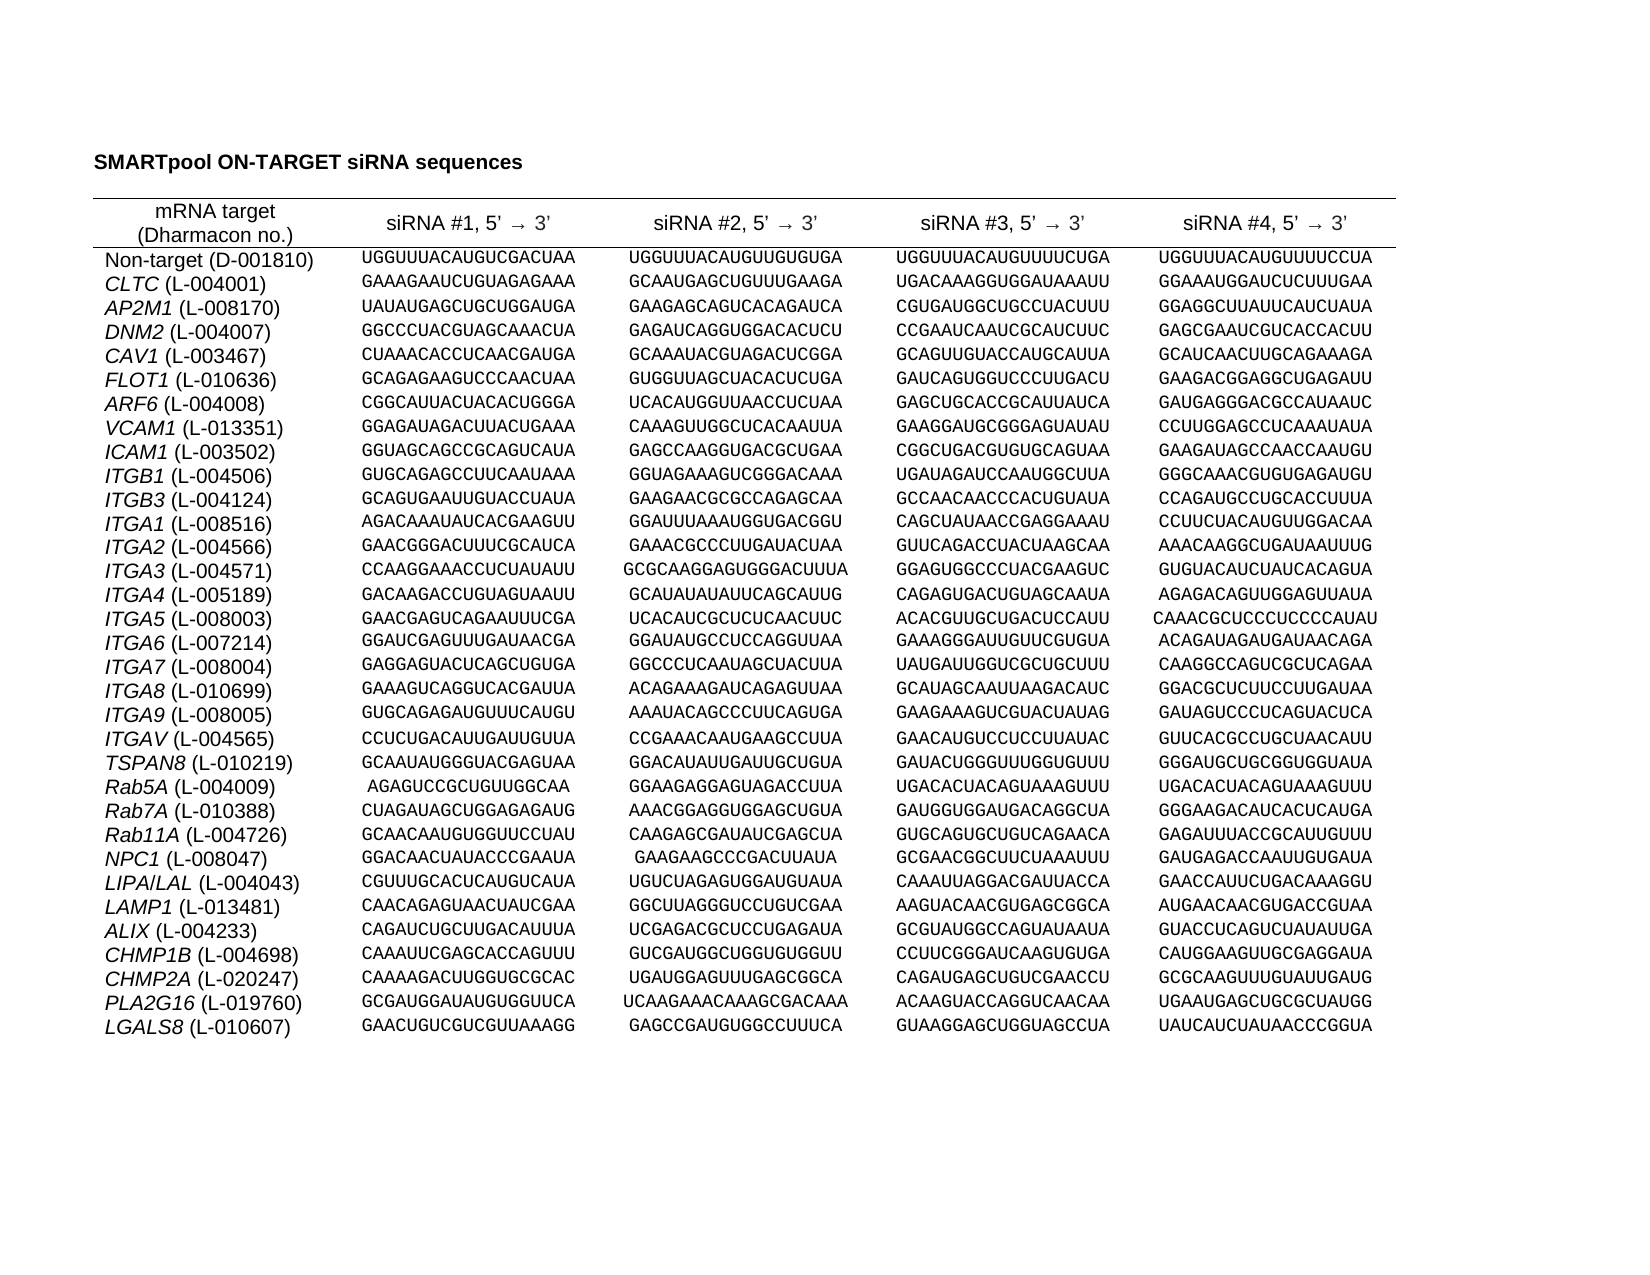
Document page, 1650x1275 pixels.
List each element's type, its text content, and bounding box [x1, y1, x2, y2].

table_cell CCAAGGAAACCUCUAUAUU [337, 559, 599, 583]
table_cell GGGAUGCUGCGGUGGUAUA [1134, 751, 1396, 775]
table_cell Non-target (D-001810) [93, 248, 337, 272]
table_cell CAAACGCUCCCUCCCCAUAU [1134, 607, 1396, 631]
table_cell AUGAACAACGUGACCGUAA [1134, 895, 1396, 919]
table_cell GGCCCUACGUAGCAAACUA [337, 320, 599, 344]
table_cell ITGA8 (L-010699) [93, 679, 337, 703]
table_cell UGUCUAGAGUGGAUGUAUA [600, 871, 871, 895]
table_cell AAGUACAACGUGAGCGGCA [871, 895, 1134, 919]
table_cell UGGUUUACAUGUUUUCCUA [1134, 248, 1396, 272]
table_cell GUACCUCAGUCUAUAUUGA [1134, 919, 1396, 943]
table_cell UCACAUGGUUAACCUCUAA [600, 392, 871, 416]
table_cell ITGAV (L-004565) [93, 727, 337, 751]
table_cell VCAM1 (L-013351) [93, 416, 337, 439]
table_cell AGAGUCCGCUGUUGGCAA [337, 775, 599, 799]
table_cell GCGCAAGGAGUGGGACUUUA [600, 559, 871, 583]
table_cell ACAGAAAGAUCAGAGUUAA [600, 679, 871, 703]
table_cell GAGCGAAUCGUCACCACUU [1134, 320, 1396, 344]
table_cell GAACGAGUCAGAAUUUCGA [337, 607, 599, 631]
table_cell CCGAAUCAAUCGCAUCUUC [871, 320, 1134, 344]
table_cell ITGB3 (L-004124) [93, 488, 337, 511]
table_cell GCGAACGGCUUCUAAAUUU [871, 847, 1134, 871]
table_cell GAAAGGGAUUGUUCGUGUA [871, 631, 1134, 655]
table_cell GCGCAAGUUUGUAUUGAUG [1134, 967, 1396, 991]
table_cell GAAAGUCAGGUCACGAUUA [337, 679, 599, 703]
table_cell GAAGGAUGCGGGAGUAUAU [871, 416, 1134, 439]
table_cell UGACACUACAGUAAAGUUU [871, 775, 1134, 799]
table_cell GUGGUUAGCUACACUCUGA [600, 368, 871, 392]
table_cell ITGA9 (L-008005) [93, 703, 337, 727]
table_cell GGAGUGGCCCUACGAAGUC [871, 559, 1134, 583]
table_cell CUAAACACCUCAACGAUGA [337, 344, 599, 368]
table_cell GCAUAGCAAUUAAGACAUC [871, 679, 1134, 703]
table_cell GCAUAUAUAUUCAGCAUUG [600, 583, 871, 607]
table_cell GAAGAACGCGCCAGAGCAA [600, 488, 871, 511]
table_cell CHMP1B (L-004698) [93, 943, 337, 967]
table_cell ACAAGUACCAGGUCAACAA [871, 991, 1134, 1014]
table_cell CAAGAGCGAUAUCGAGCUA [600, 823, 871, 847]
table_cell CHMP2A (L-020247) [93, 967, 337, 991]
table_cell GUGUACAUCUAUCACAGUA [1134, 559, 1396, 583]
table_cell GGGCAAACGUGUGAGAUGU [1134, 464, 1396, 487]
table_cell GGGAAGACAUCACUCAUGA [1134, 799, 1396, 823]
table_cell FLOT1 (L-010636) [93, 368, 337, 392]
table_cell CCUUCUACAUGUUGGACAA [1134, 511, 1396, 535]
table_cell GAGAUUUACCGCAUUGUUU [1134, 823, 1396, 847]
table_cell GGACGCUCUUCCUUGAUAA [1134, 679, 1396, 703]
table_cell CAACAGAGUAACUAUCGAA [337, 895, 599, 919]
table_cell GUGCAGAGCCUUCAAUAAA [337, 464, 599, 487]
table_cell AAAUACAGCCCUUCAGUGA [600, 703, 871, 727]
table_cell Rab5A (L-004009) [93, 775, 337, 799]
table_cell LIPA/LAL (L-004043) [93, 871, 337, 895]
table_cell UGACACUACAGUAAAGUUU [1134, 775, 1396, 799]
table_cell GAAACGCCCUUGAUACUAA [600, 535, 871, 559]
table_cell AAACGGAGGUGGAGCUGUA [600, 799, 871, 823]
text SMARTpool ON-TARGET siRNA sequences [94, 150, 1500, 174]
table_cell GAAGAGCAGUCACAGAUCA [600, 296, 871, 320]
table_cell ALIX (L-004233) [93, 919, 337, 943]
table_cell CAAAUUAGGACGAUUACCA [871, 871, 1134, 895]
table_cell GCAGUGAAUUGUACCUAUA [337, 488, 599, 511]
table_cell CAAAAGACUUGGUGCGCAC [337, 967, 599, 991]
table_cell GGACAACUAUACCCGAAUA [337, 847, 599, 871]
table_cell UGGUUUACAUGUUGUGUGA [600, 248, 871, 272]
table_cell GUGCAGAGAUGUUUCAUGU [337, 703, 599, 727]
table_header mRNA target (Dharmacon no.) [93, 199, 337, 247]
table_cell ACACGUUGCUGACUCCAUU [871, 607, 1134, 631]
table_cell GAACAUGUCCUCCUUAUAC [871, 727, 1134, 751]
table_cell LAMP1 (L-013481) [93, 895, 337, 919]
table_cell GUAAGGAGCUGGUAGCCUA [871, 1015, 1134, 1038]
table_cell GCGAUGGAUAUGUGGUUCA [337, 991, 599, 1014]
table_cell GCCAACAACCCACUGUAUA [871, 488, 1134, 511]
table_cell CGUUUGCACUCAUGUCAUA [337, 871, 599, 895]
table_cell NPC1 (L-008047) [93, 847, 337, 871]
table_cell ITGA2 (L-004566) [93, 535, 337, 559]
table_cell GAGAUCAGGUGGACACUCU [600, 320, 871, 344]
table_cell GGACAUAUUGAUUGCUGUA [600, 751, 871, 775]
table_cell UCAAGAAACAAAGCGACAAA [600, 991, 871, 1014]
table_cell GAUAGUCCCUCAGUACUCA [1134, 703, 1396, 727]
table_cell GGAAGAGGAGUAGACCUUA [600, 775, 871, 799]
table_cell ITGA4 (L-005189) [93, 583, 337, 607]
table_cell GAAGAAAGUCGUACUAUAG [871, 703, 1134, 727]
table_cell GCAUCAACUUGCAGAAAGA [1134, 344, 1396, 368]
table_cell UCGAGACGCUCCUGAGAUA [600, 919, 871, 943]
table_cell GUUCACGCCUGCUAACAUU [1134, 727, 1396, 751]
table_cell GAACCAUUCUGACAAAGGU [1134, 871, 1396, 895]
table_cell GUGCAGUGCUGUCAGAACA [871, 823, 1134, 847]
table_cell CGGCAUUACUACACUGGGA [337, 392, 599, 416]
table_cell CAGCUAUAACCGAGGAAAU [871, 511, 1134, 535]
table_cell GAAGAAGCCCGACUUAUA [600, 847, 871, 871]
table_cell UGACAAAGGUGGAUAAAUU [871, 272, 1134, 296]
table_cell LGALS8 (L-010607) [93, 1015, 337, 1038]
table_cell GCAAUGAGCUGUUUGAAGA [600, 272, 871, 296]
table_cell GAUGAGACCAAUUGUGAUA [1134, 847, 1396, 871]
table_cell UAUGAUUGGUCGCUGCUUU [871, 655, 1134, 679]
table_cell UCACAUCGCUCUCAACUUC [600, 607, 871, 631]
table_cell UGAUGGAGUUUGAGCGGCA [600, 967, 871, 991]
table_cell GAUCAGUGGUCCCUUGACU [871, 368, 1134, 392]
table_cell ARF6 (L-004008) [93, 392, 337, 416]
table_cell GAGGAGUACUCAGCUGUGA [337, 655, 599, 679]
table_header siRNA #4, 5’ → 3’ [1134, 199, 1396, 247]
table_cell CAGAGUGACUGUAGCAAUA [871, 583, 1134, 607]
table_cell GCGUAUGGCCAGUAUAAUA [871, 919, 1134, 943]
table_cell GCAACAAUGUGGUUCCUAU [337, 823, 599, 847]
table_cell GCAGUUGUACCAUGCAUUA [871, 344, 1134, 368]
table_cell AGAGACAGUUGGAGUUAUA [1134, 583, 1396, 607]
table_cell ACAGAUAGAUGAUAACAGA [1134, 631, 1396, 655]
table_cell AAACAAGGCUGAUAAUUUG [1134, 535, 1396, 559]
table_cell ITGA6 (L-007214) [93, 631, 337, 655]
table_cell GGUAGAAAGUCGGGACAAA [600, 464, 871, 487]
table_cell CAGAUGAGCUGUCGAACCU [871, 967, 1134, 991]
table_cell AP2M1 (L-008170) [93, 296, 337, 320]
table_cell GAACGGGACUUUCGCAUCA [337, 535, 599, 559]
table_cell CAAAUUCGAGCACCAGUUU [337, 943, 599, 967]
table_cell GGCCCUCAAUAGCUACUUA [600, 655, 871, 679]
table_cell DNM2 (L-004007) [93, 320, 337, 344]
table_cell GGAUUUAAAUGGUGACGGU [600, 511, 871, 535]
table_cell ITGB1 (L-004506) [93, 464, 337, 487]
table_cell GUCGAUGGCUGGUGUGGUU [600, 943, 871, 967]
table_cell CGGCUGACGUGUGCAGUAA [871, 440, 1134, 463]
table_cell CCGAAACAAUGAAGCCUUA [600, 727, 871, 751]
table_cell CGUGAUGGCUGCCUACUUU [871, 296, 1134, 320]
table_cell GAACUGUCGUCGUUAAAGG [337, 1015, 599, 1038]
table_cell ITGA3 (L-004571) [93, 559, 337, 583]
table_header siRNA #1, 5’ → 3’ [337, 199, 599, 247]
table_cell GAAGACGGAGGCUGAGAUU [1134, 368, 1396, 392]
table_header siRNA #2, 5’ → 3’ [600, 199, 871, 247]
table_cell GAAGAUAGCCAACCAAUGU [1134, 440, 1396, 463]
table_cell CAGAUCUGCUUGACAUUUA [337, 919, 599, 943]
table_cell GGAGGCUUAUUCAUCUAUA [1134, 296, 1396, 320]
table_cell UGGUUUACAUGUCGACUAA [337, 248, 599, 272]
table_cell GUUCAGACCUACUAAGCAA [871, 535, 1134, 559]
table_cell CCAGAUGCCUGCACCUUUA [1134, 488, 1396, 511]
table_cell ITGA1 (L-008516) [93, 511, 337, 535]
table_cell TSPAN8 (L-010219) [93, 751, 337, 775]
table_cell UGGUUUACAUGUUUUCUGA [871, 248, 1134, 272]
table_cell CCUUGGAGCCUCAAAUAUA [1134, 416, 1396, 439]
table_cell CLTC (L-004001) [93, 272, 337, 296]
table_cell CCUCUGACAUUGAUUGUUA [337, 727, 599, 751]
table_header siRNA #3, 5’ → 3’ [871, 199, 1134, 247]
table_cell PLA2G16 (L-019760) [93, 991, 337, 1014]
table_cell GAUGGUGGAUGACAGGCUA [871, 799, 1134, 823]
table_cell GACAAGACCUGUAGUAAUU [337, 583, 599, 607]
table_cell GGCUUAGGGUCCUGUCGAA [600, 895, 871, 919]
table_cell AGACAAAUAUCACGAAGUU [337, 511, 599, 535]
table_cell CAAAGUUGGCUCACAAUUA [600, 416, 871, 439]
table_cell GGAUCGAGUUUGAUAACGA [337, 631, 599, 655]
table_cell GAUACUGGGUUUGGUGUUU [871, 751, 1134, 775]
table_cell GAGCCGAUGUGGCCUUUCA [600, 1015, 871, 1038]
table_cell CCUUCGGGAUCAAGUGUGA [871, 943, 1134, 967]
table_cell CAV1 (L-003467) [93, 344, 337, 368]
table_cell UAUCAUCUAUAACCCGGUA [1134, 1015, 1396, 1038]
table_cell ITGA5 (L-008003) [93, 607, 337, 631]
table_cell Rab11A (L-004726) [93, 823, 337, 847]
table_cell GCAAAUACGUAGACUCGGA [600, 344, 871, 368]
table_cell CAUGGAAGUUGCGAGGAUA [1134, 943, 1396, 967]
table_cell GGAUAUGCCUCCAGGUUAA [600, 631, 871, 655]
table_cell ICAM1 (L-003502) [93, 440, 337, 463]
table_cell GGUAGCAGCCGCAGUCAUA [337, 440, 599, 463]
table_cell GAGCUGCACCGCAUUAUCA [871, 392, 1134, 416]
table_cell CUAGAUAGCUGGAGAGAUG [337, 799, 599, 823]
table_cell GAAAGAAUCUGUAGAGAAA [337, 272, 599, 296]
table_cell UAUAUGAGCUGCUGGAUGA [337, 296, 599, 320]
table_cell Rab7A (L-010388) [93, 799, 337, 823]
table_cell ITGA7 (L-008004) [93, 655, 337, 679]
table_cell GCAGAGAAGUCCCAACUAA [337, 368, 599, 392]
table_cell GGAGAUAGACUUACUGAAA [337, 416, 599, 439]
table_cell UGAAUGAGCUGCGCUAUGG [1134, 991, 1396, 1014]
table_cell GAGCCAAGGUGACGCUGAA [600, 440, 871, 463]
table_cell GGAAAUGGAUCUCUUUGAA [1134, 272, 1396, 296]
table_cell GCAAUAUGGGUACGAGUAA [337, 751, 599, 775]
table_cell GAUGAGGGACGCCAUAAUC [1134, 392, 1396, 416]
table_cell CAAGGCCAGUCGCUCAGAA [1134, 655, 1396, 679]
table_cell UGAUAGAUCCAAUGGCUUA [871, 464, 1134, 487]
